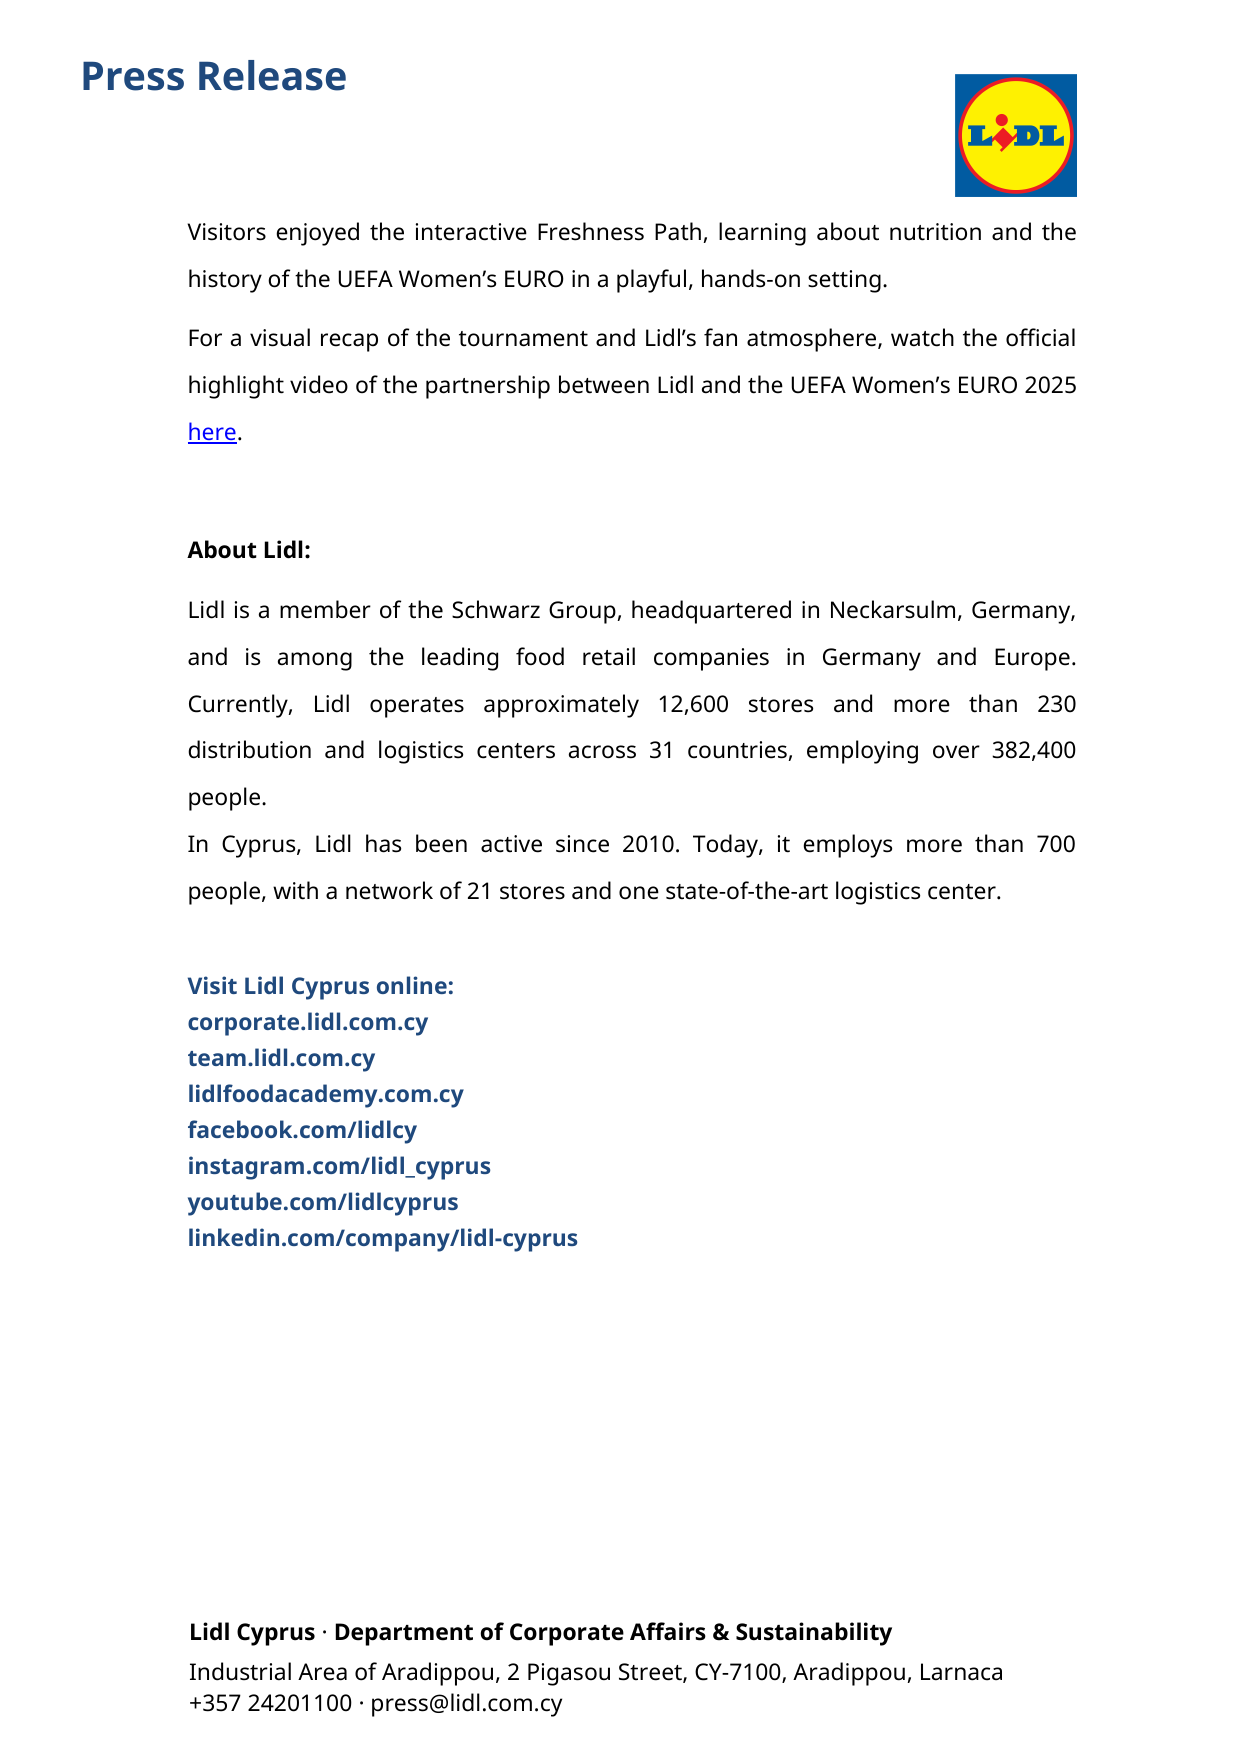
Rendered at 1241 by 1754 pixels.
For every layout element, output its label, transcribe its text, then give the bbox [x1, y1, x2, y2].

picture [954, 73, 1078, 198]
text For a visual recap of the tournament and Lidl’s fan atmosphere, watch the official highlight video of the partnership between Lidl and the UEFA Women’s EURO 2025 here. [187, 322, 1078, 447]
text instagram.com/lidl_cyprus [187, 1150, 1078, 1181]
text facebook.com/lidlcy [187, 1114, 1078, 1145]
text lidlfoodacademy.com.cy [187, 1078, 1078, 1109]
text About Lidl: [187, 534, 1078, 566]
text youtube.com/lidlcyprus [187, 1186, 1078, 1217]
text team.lidl.com.cy [187, 1042, 1078, 1073]
text Visit Lidl Cyprus online: [187, 970, 1078, 1002]
text corporate.lidl.com.cy [187, 1006, 1078, 1037]
text linkedin.com/company/lidl-cyprus [187, 1222, 1078, 1253]
text Lidl is a member of the Schwarz Group, headquartered in Neckarsulm, Germany, and is among the leading food retail companies in Germany and Europe. Currently, Lidl operates approximately 12,600 stores and more than 230 distribution and logistics centers across 31 countries, employing over 382,400 people. In Cyprus, Lidl has been active since 2010. Today, it employs more than 700 people, with a network of 21 stores and one state-of-the-art logistics center. [187, 594, 1078, 906]
